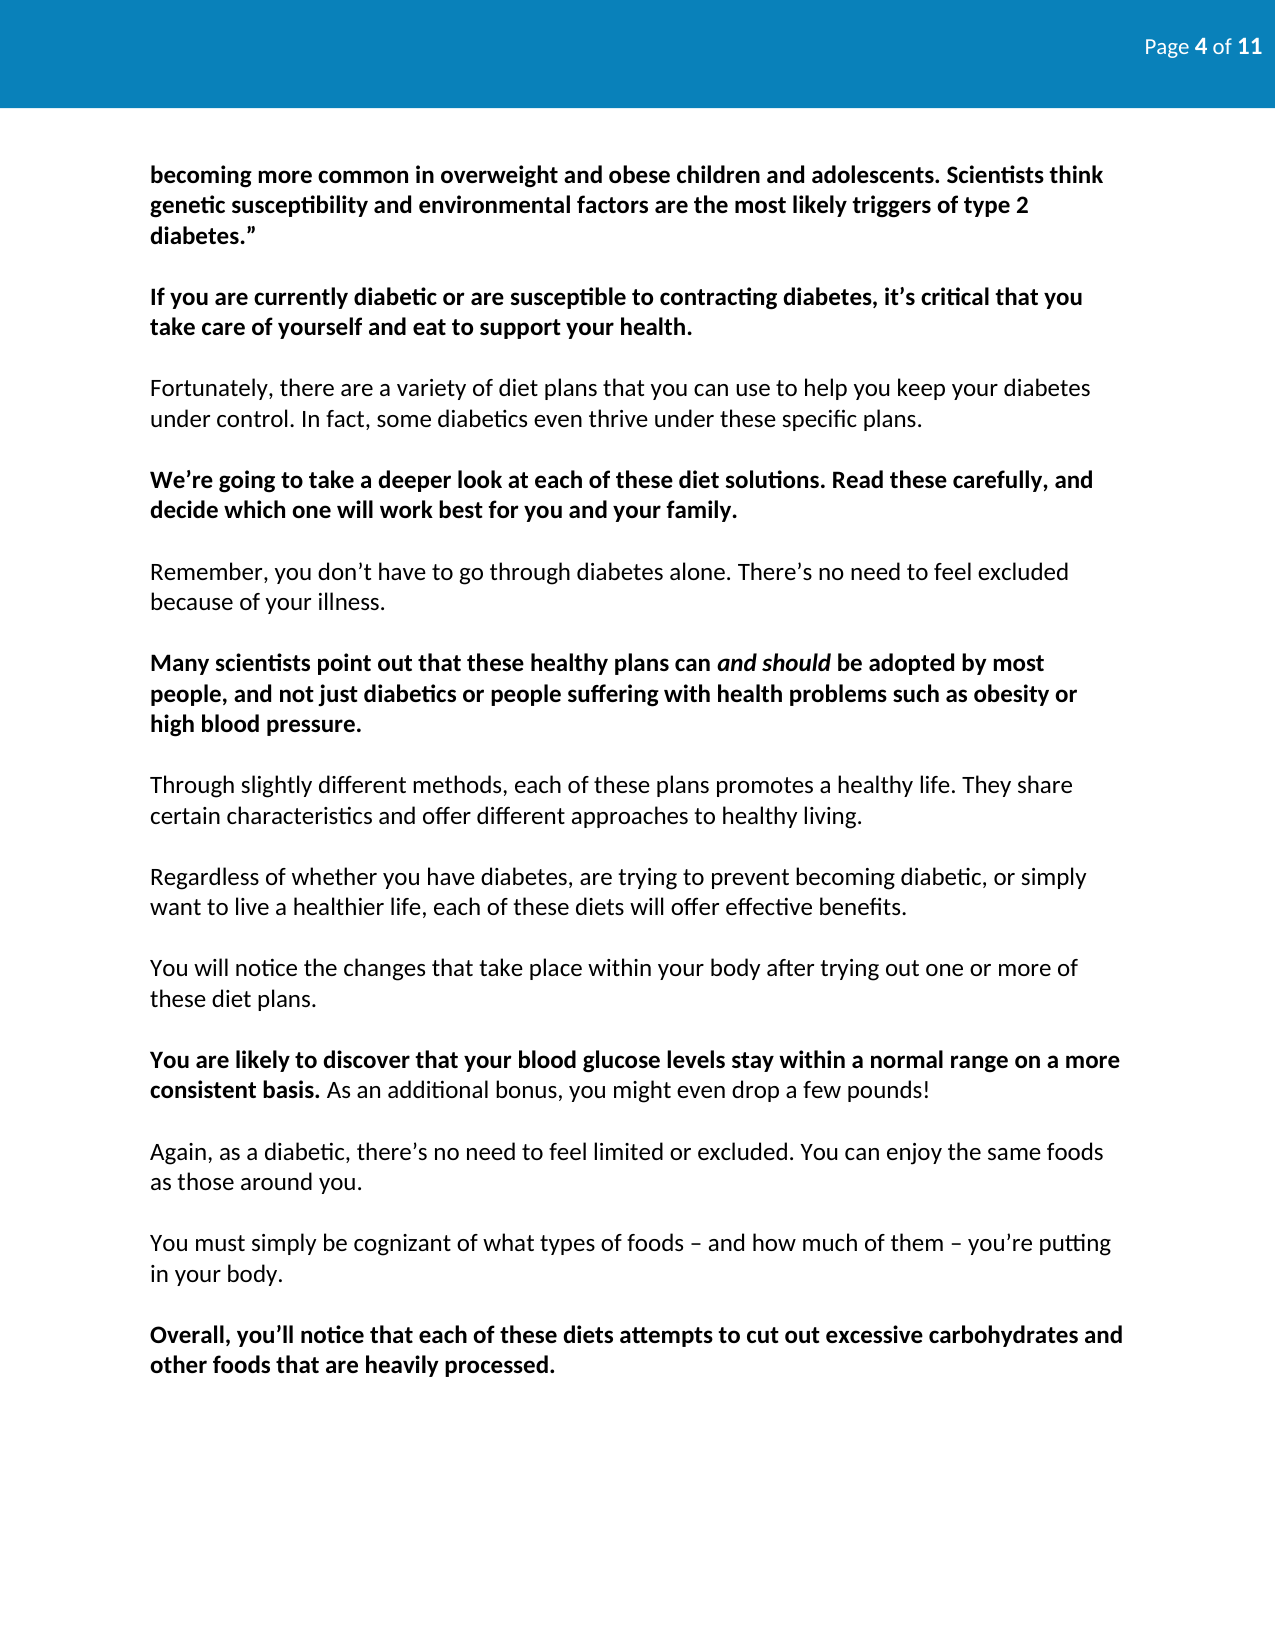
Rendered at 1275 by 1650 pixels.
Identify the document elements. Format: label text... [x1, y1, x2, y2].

text Again, as a diabetic, there’s no need to feel limited or excluded. You can enjoy the same foods as those around you. [150, 1136, 1125, 1197]
text We’re going to take a deeper look at each of these diet solutions. Read these carefully, and decide which one will work best for you and your family. [738, 464, 1125, 525]
text Regardless of whether you have diabetes, are trying to prevent becoming diabetic, or simply want to live a healthier life, each of these diets will offer effective benefits. [908, 861, 1125, 922]
text Fortunately, there are a variety of diet plans that you can use to help you keep your diabetes under control. In fact, some diabetics even thrive under these specific plans. [923, 373, 1125, 434]
text You are likely to discover that your blood glucose levels stay within a normal range on a more consistent basis. As an additional bonus, you might even drop a few pounds! [150, 1044, 1125, 1105]
text If you are currently diabetic or are susceptible to contracting diabetes, it’s critical that you take care of yourself and eat to support your health. [693, 281, 1125, 342]
text Overall, you’ll notice that each of these diets attempts to cut out excessive carbohydrates and other foods that are heavily processed. [150, 1319, 1125, 1380]
text Many scientists point out that these healthy plans can and should be adopted by most people, and not just diabetics or people suffering with health problems such as obesity or high blood pressure. [362, 647, 1125, 739]
text You will notice the changes that take place within your body after trying out one or more of these diet plans. [150, 952, 1125, 1013]
text Through slightly different methods, each of these plans promotes a healthy life. They share certain characteristics and offer different approaches to healthy living. [864, 769, 1125, 830]
text Remember, you don’t have to go through diabetes alone. There’s no need to feel excluded because of your illness. [386, 556, 1125, 617]
text You must simply be cognizant of what types of foods – and how much of them – you’re putting in your body. [150, 1227, 1125, 1288]
